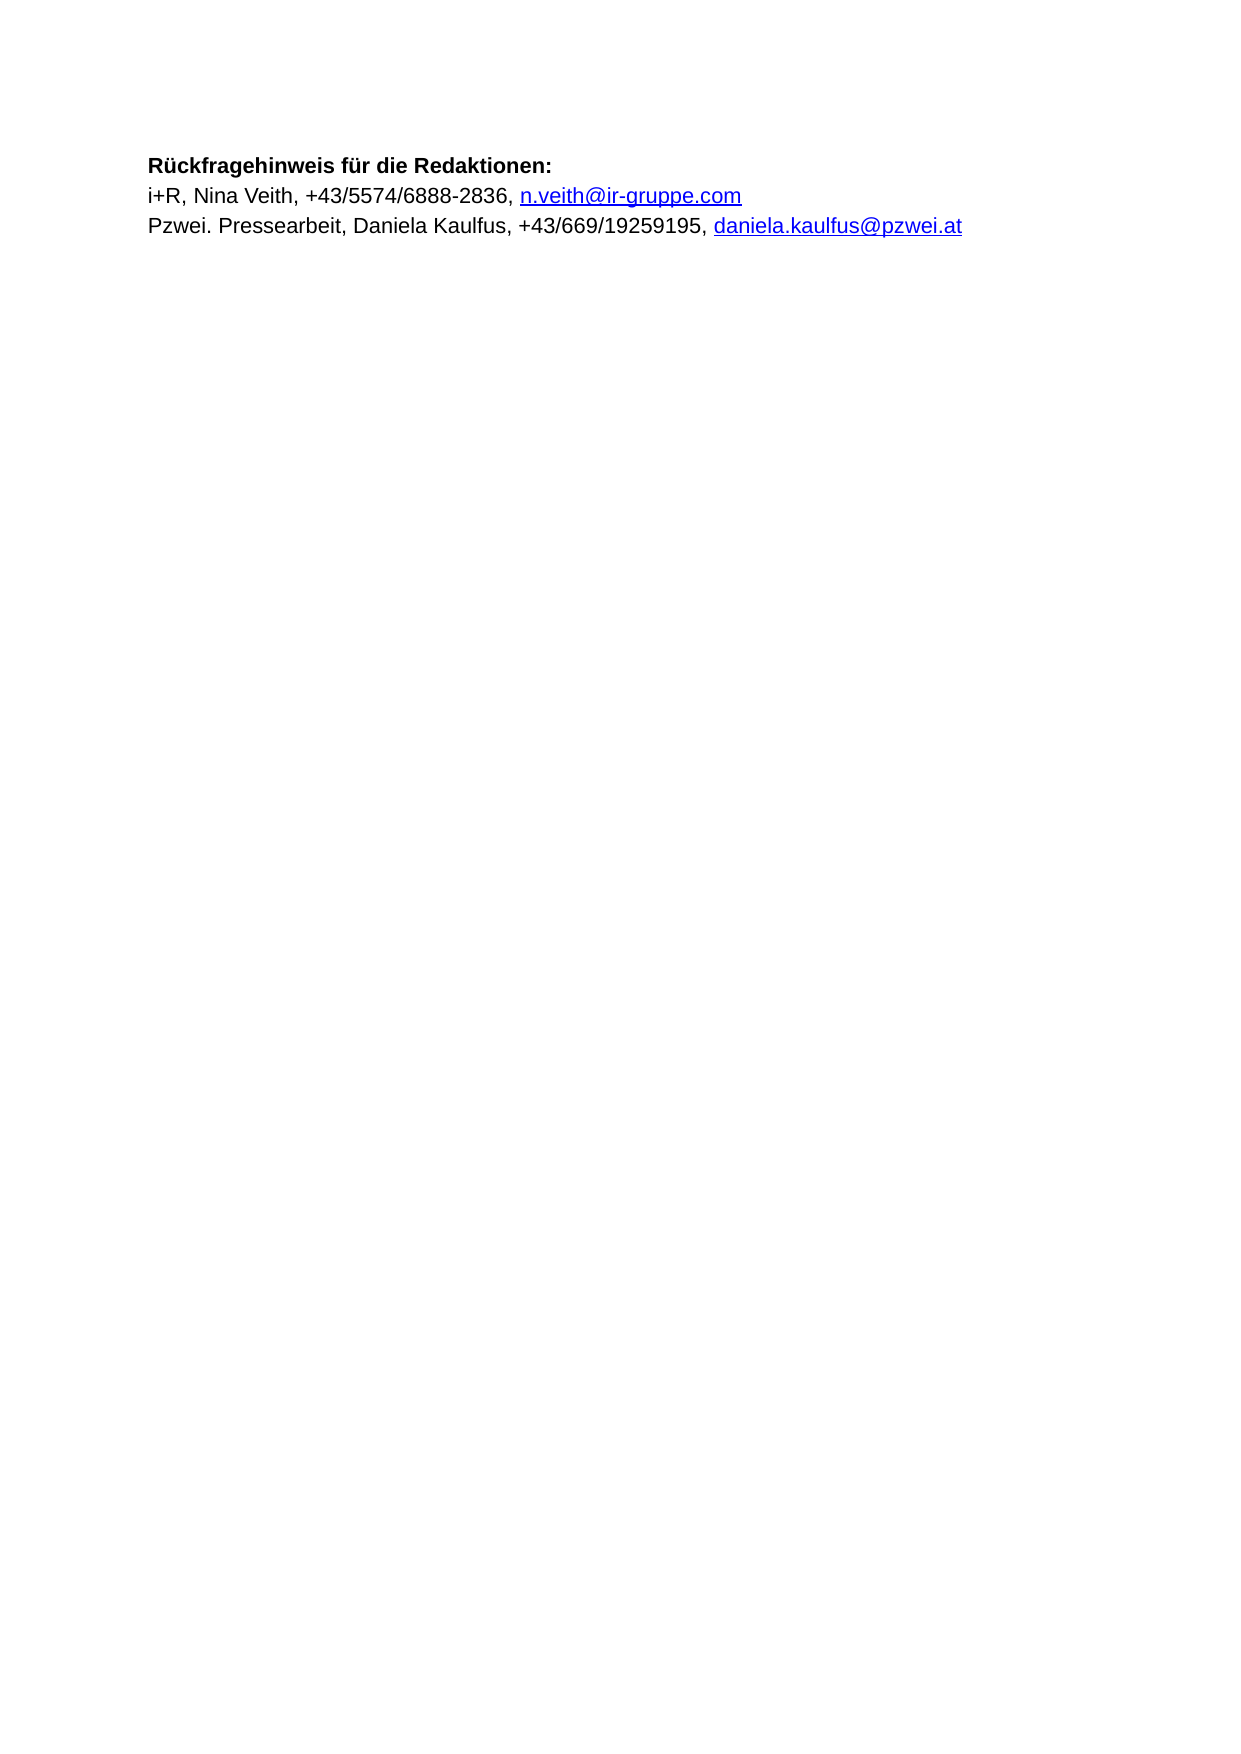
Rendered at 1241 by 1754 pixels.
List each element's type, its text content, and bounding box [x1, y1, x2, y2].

text Rückfragehinweis für die Redaktionen: [148, 148, 1093, 178]
text Pzwei. Pressearbeit, Daniela Kaulfus, +43/669/19259195, daniela.kaulfus@pzwei.at [148, 208, 1093, 238]
text i+R, Nina Veith, +43/5574/6888-2836, n.veith@ir-gruppe.com [148, 178, 1093, 208]
